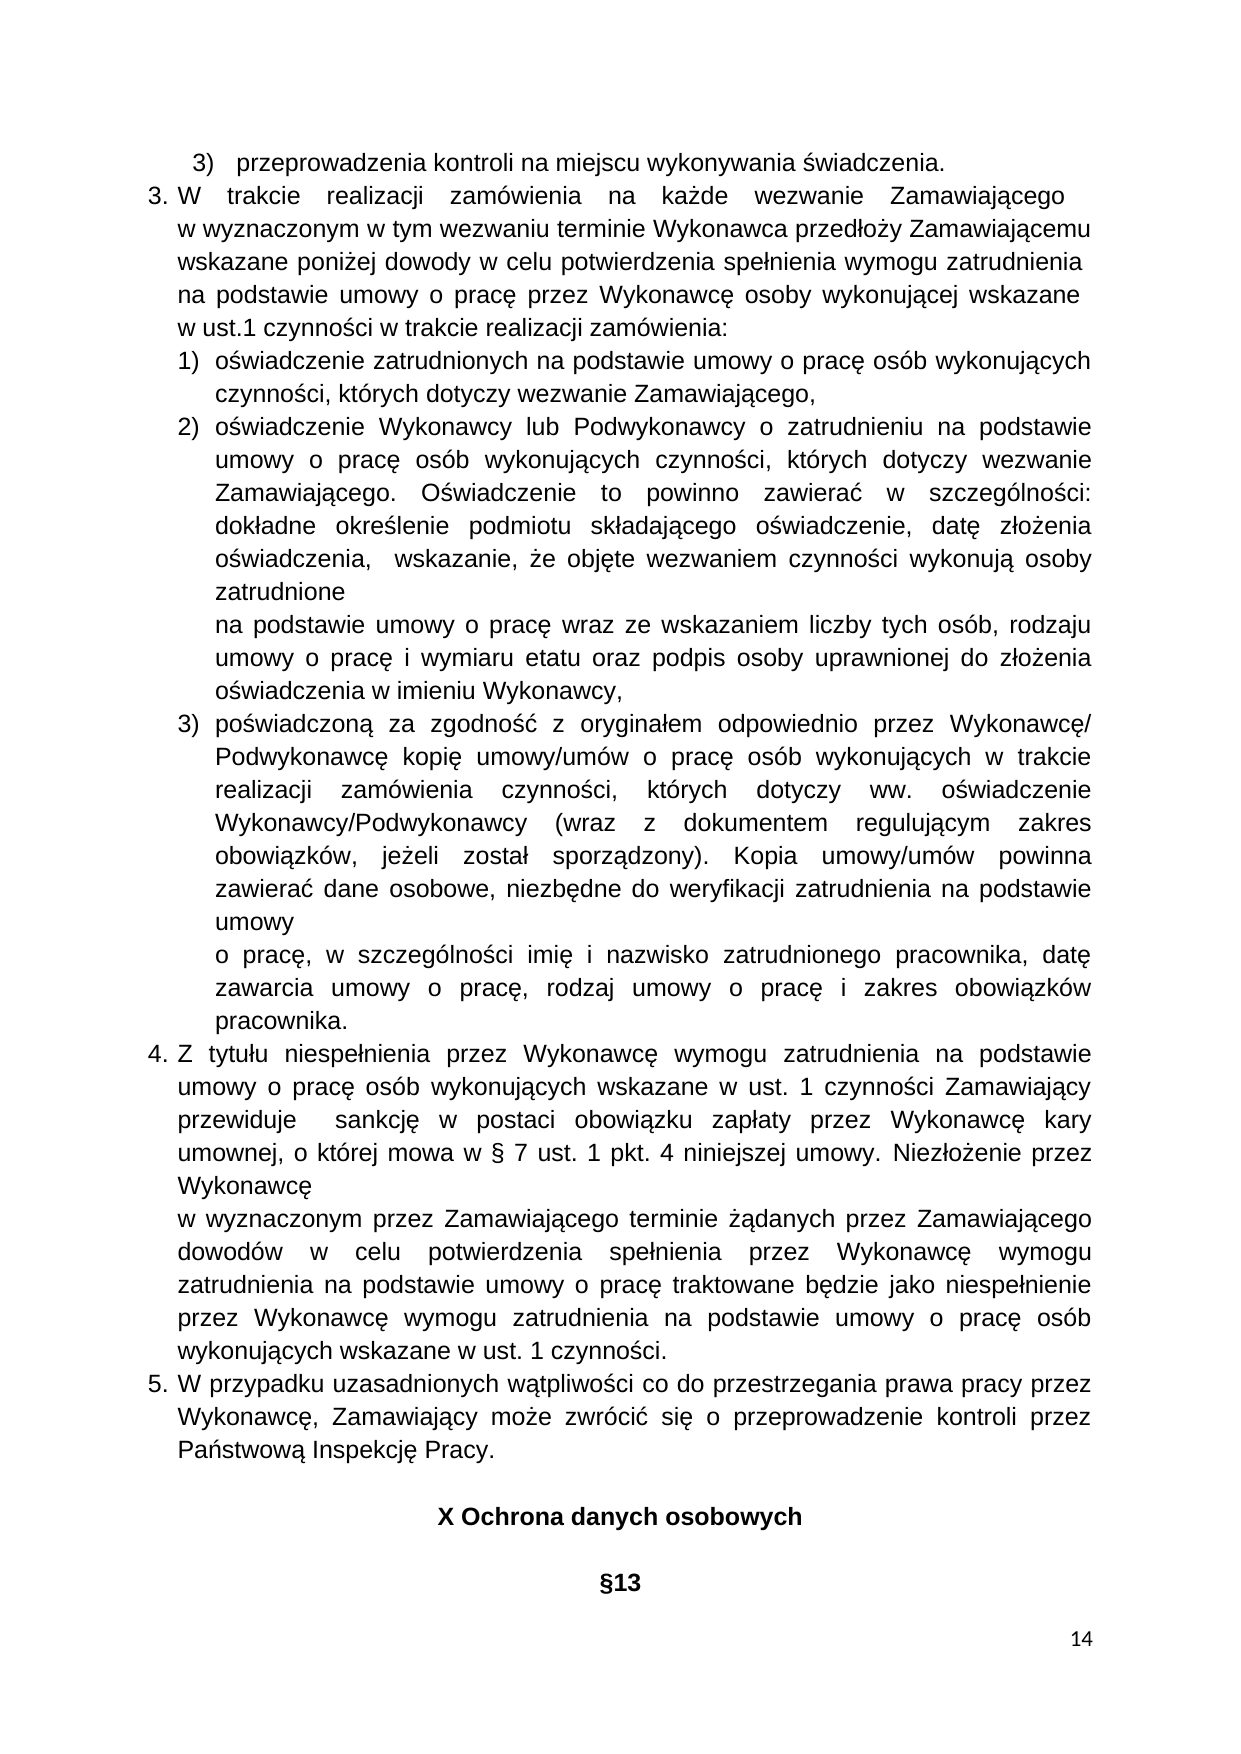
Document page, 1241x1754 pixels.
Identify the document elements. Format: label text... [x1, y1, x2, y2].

list W przypadku uzasadnionych wątpliwości co do przestrzegania prawa pracy przez Wykonawcę, Zamawiający może zwrócić się o przeprowadzenie kontroli przez Państwową Inspekcję Pracy. [148, 1369, 1093, 1464]
list przeprowadzenia kontroli na miejscu wykonywania świadczenia. [192, 148, 1093, 176]
list oświadczenie Wykonawcy lub Podwykonawcy o zatrudnieniu na podstawie umowy o pracę osób wykonujących czynności, których dotyczy wezwanie Zamawiającego. Oświadczenie to powinno zawierać w szczególności: dokładne określenie podmiotu składającego oświadczenie, datę złożenia oświadczenia, wskazanie, że objęte wezwaniem czynności wykonują osoby zatrudnione na podstawie umowy o pracę wraz ze wskazaniem liczby tych osób, rodzaju umowy o pracę i wymiaru etatu oraz podpis osoby uprawnionej do złożenia oświadczenia w imieniu Wykonawcy, [177, 412, 1093, 705]
list oświadczenie zatrudnionych na podstawie umowy o pracę osób wykonujących czynności, których dotyczy wezwanie Zamawiającego, [177, 346, 1093, 407]
list W trakcie realizacji zamówienia na każde wezwanie Zamawiającego w wyznaczonym w tym wezwaniu terminie Wykonawca przedłoży Zamawiającemu wskazane poniżej dowody w celu potwierdzenia spełnienia wymogu zatrudnienia na podstawie umowy o pracę przez Wykonawcę osoby wykonującej wskazane w ust.1 czynności w trakcie realizacji zamówienia: [148, 181, 1093, 341]
list poświadczoną za zgodność z oryginałem odpowiednio przez Wykonawcę/ Podwykonawcę kopię umowy/umów o pracę osób wykonujących w trakcie realizacji zamówienia czynności, których dotyczy ww. oświadczenie Wykonawcy/Podwykonawcy (wraz z dokumentem regulującym zakres obowiązków, jeżeli został sporządzony). Kopia umowy/umów powinna zawierać dane osobowe, niezbędne do weryfikacji zatrudnienia na podstawie umowy o pracę, w szczególności imię i nazwisko zatrudnionego pracownika, datę zawarcia umowy o pracę, rodzaj umowy o pracę i zakres obowiązków pracownika. [177, 709, 1093, 1035]
list Z tytułu niespełnienia przez Wykonawcę wymogu zatrudnienia na podstawie umowy o pracę osób wykonujących wskazane w ust. 1 czynności Zamawiający przewiduje sankcję w postaci obowiązku zapłaty przez Wykonawcę kary umownej, o której mowa w § 7 ust. 1 pkt. 4 niniejszej umowy. Niezłożenie przez Wykonawcę w wyznaczonym przez Zamawiającego terminie żądanych przez Zamawiającego dowodów w celu potwierdzenia spełnienia przez Wykonawcę wymogu zatrudnienia na podstawie umowy o pracę traktowane będzie jako niespełnienie przez Wykonawcę wymogu zatrudnienia na podstawie umowy o pracę osób wykonujących wskazane w ust. 1 czynności. [148, 1039, 1093, 1365]
text X Ochrona danych osobowych [148, 1501, 1093, 1530]
text §13 [148, 1567, 1093, 1596]
